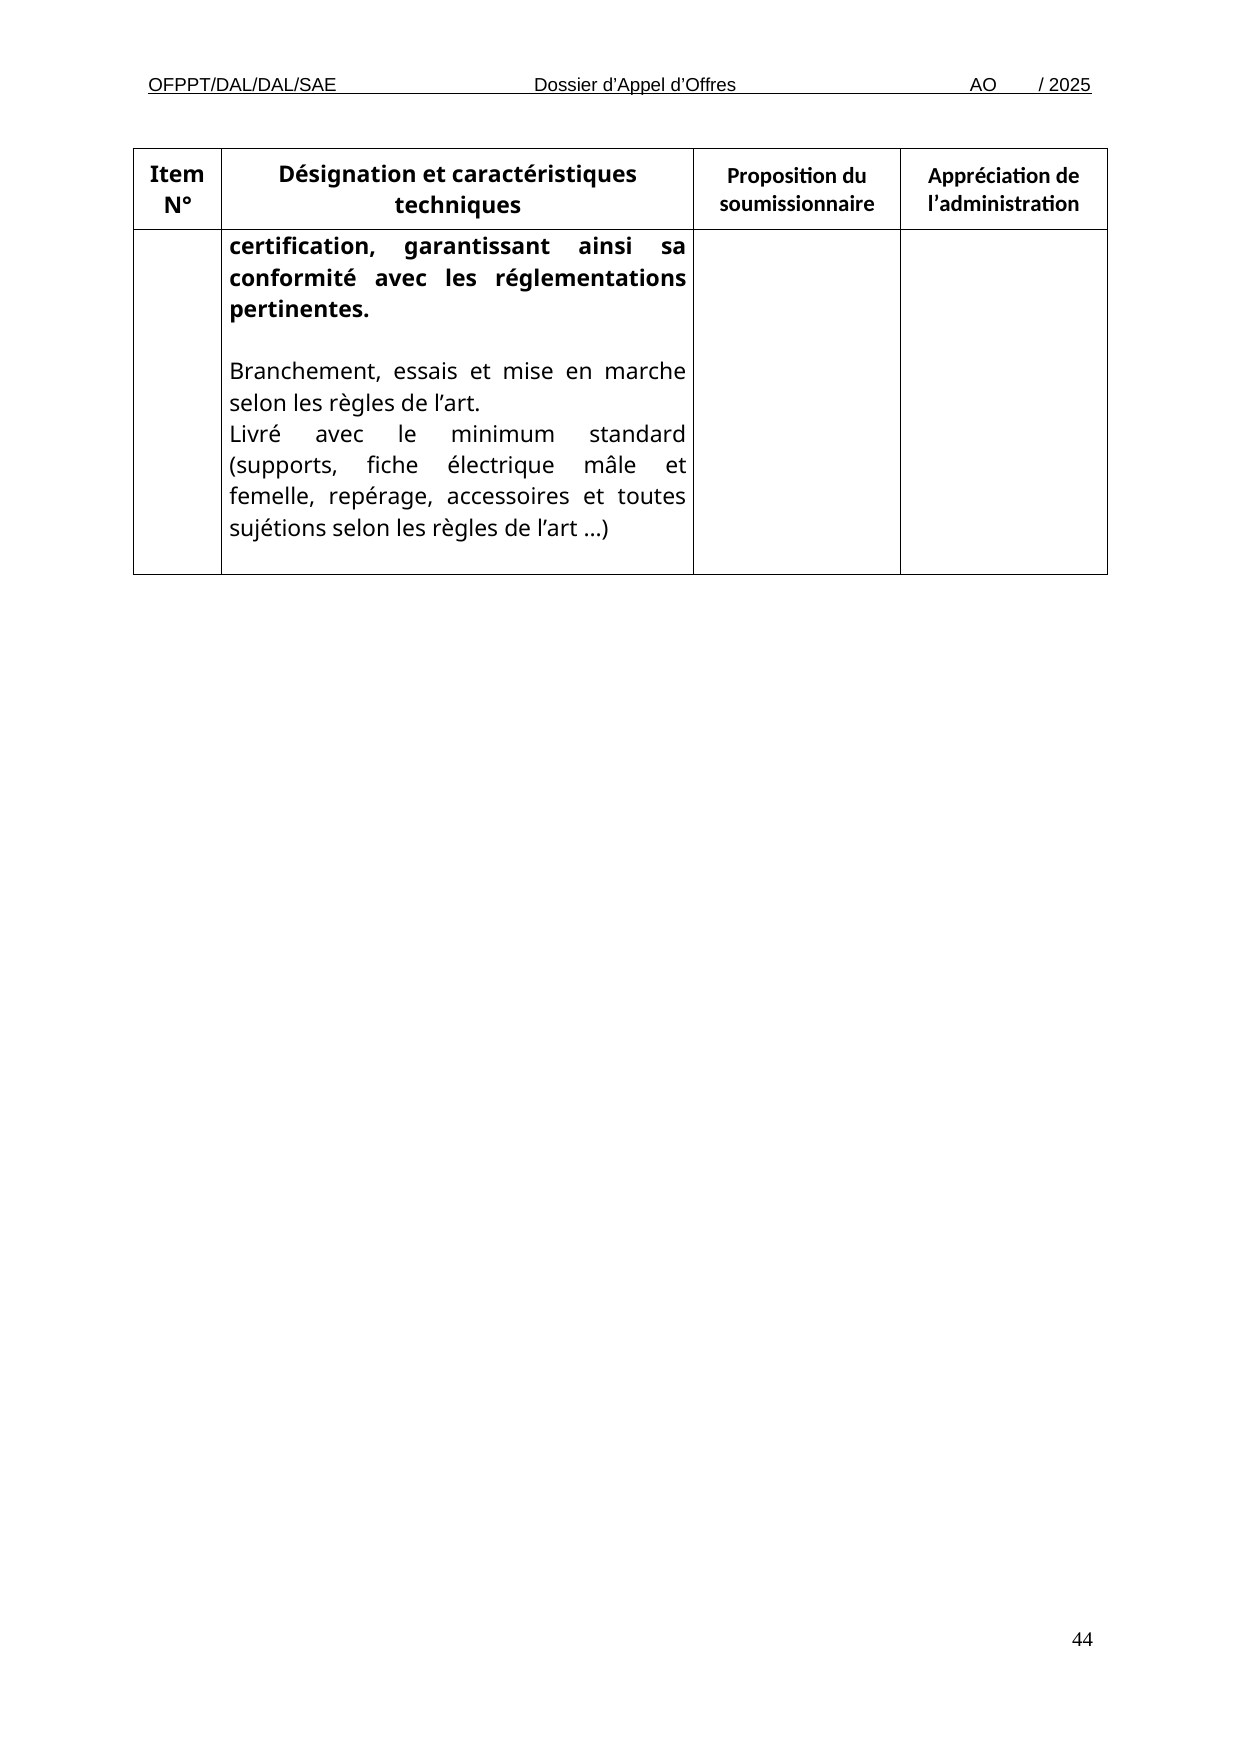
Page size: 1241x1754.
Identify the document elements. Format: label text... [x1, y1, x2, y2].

table_header Désignation et caractéristiques techniques [222, 149, 693, 229]
table_header Item N° [134, 149, 221, 229]
table_cell [901, 230, 1107, 574]
table_cell 4 [134, 230, 221, 574]
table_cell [222, 230, 693, 574]
table_cell [694, 230, 900, 574]
table_header Appréciation de l’administration [901, 149, 1107, 229]
table_header Proposition du soumissionnaire [694, 149, 900, 229]
